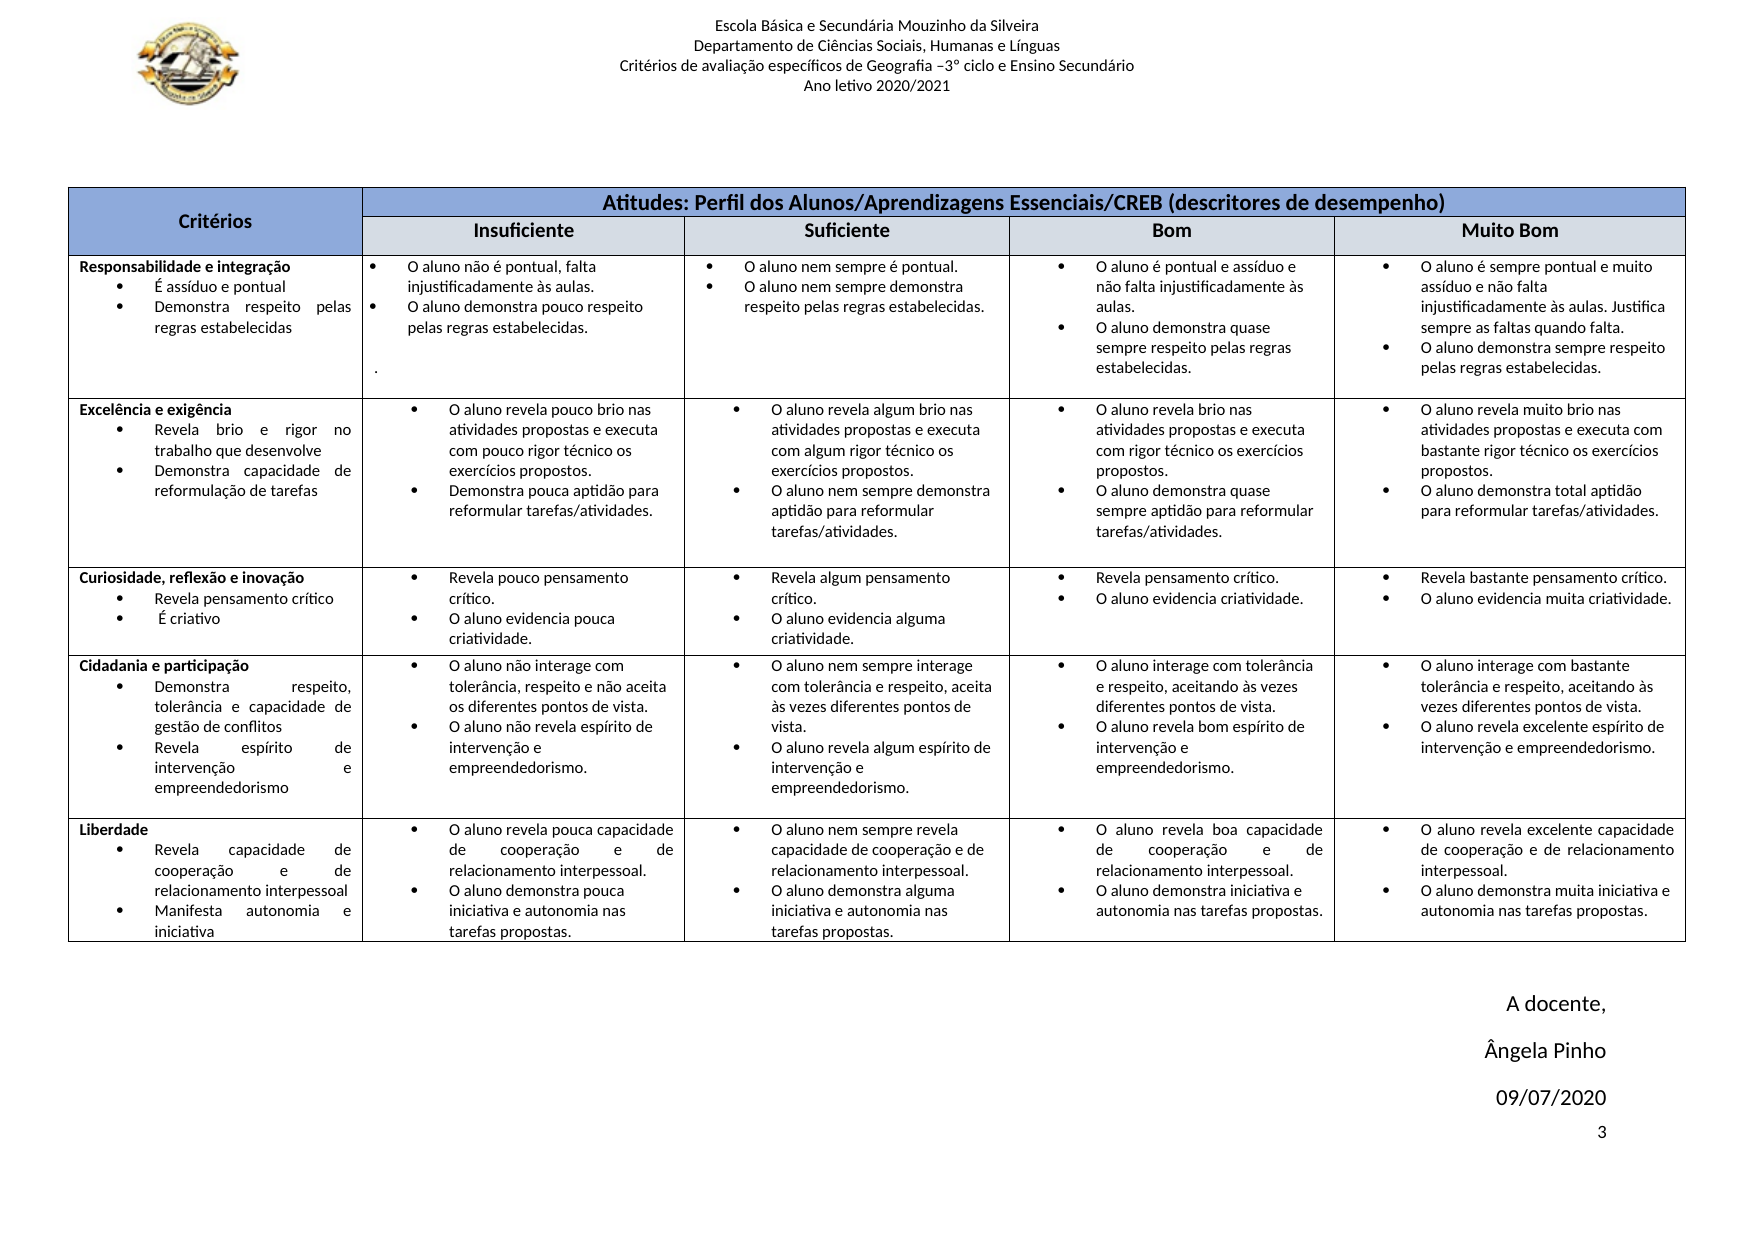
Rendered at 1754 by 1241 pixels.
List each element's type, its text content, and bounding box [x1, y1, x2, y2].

table_cell Excelência e exigência Revela brio e rigor no trabalho que desenvolve Demonstra capacidade de reformulação de tarefas [69, 399, 362, 567]
table_cell O aluno revela muito brio nas atividades propostas e executa com bastante rigor técnico os exercícios propostos. O aluno demonstra total aptidão para reformular tarefas/atividades. [1335, 399, 1685, 567]
table_cell O aluno revela boa capacidade de cooperação e de relacionamento interpessoal. O aluno demonstra iniciativa e autonomia nas tarefas propostas. [1010, 819, 1334, 941]
table_cell Cidadania e participação Demonstra respeito, tolerância e capacidade de gestão de conflitos Revela espírito de intervenção e empreendedorismo [69, 656, 362, 818]
table_cell O aluno não interage com tolerância, respeito e não aceita os diferentes pontos de vista. O aluno não revela espírito de intervenção e empreendedorismo. [363, 656, 684, 818]
table_cell O aluno nem sempre interage com tolerância e respeito, aceita às vezes diferentes pontos de vista. O aluno revela algum espírito de intervenção e empreendedorismo. [685, 656, 1009, 818]
table_cell O aluno não é pontual, falta injustificadamente às aulas. O aluno demonstra pouco respeito pelas regras estabelecidas. . [363, 256, 684, 398]
table_cell Muito Bom [1335, 217, 1685, 255]
table_cell Suficiente [685, 217, 1009, 255]
table_cell O aluno revela excelente capacidade de cooperação e de relacionamento interpessoal. O aluno demonstra muita iniciativa e autonomia nas tarefas propostas. [1335, 819, 1685, 941]
table_cell Curiosidade, reflexão e inovação Revela pensamento crítico É criativo [69, 568, 362, 655]
table_cell O aluno revela pouca capacidade de cooperação e de relacionamento interpessoal. O aluno demonstra pouca iniciativa e autonomia nas tarefas propostas. [363, 819, 684, 941]
table_cell O aluno revela pouco brio nas atividades propostas e executa com pouco rigor técnico os exercícios propostos. Demonstra pouca aptidão para reformular tarefas/atividades. [363, 399, 684, 567]
table_cell O aluno revela brio nas atividades propostas e executa com rigor técnico os exercícios propostos. O aluno demonstra quase sempre aptidão para reformular tarefas/atividades. [1010, 399, 1334, 567]
table_header Critérios [69, 188, 362, 255]
table_cell O aluno interage com tolerância e respeito, aceitando às vezes diferentes pontos de vista. O aluno revela bom espírito de intervenção e empreendedorismo. [1010, 656, 1334, 818]
table_cell O aluno nem sempre é pontual. O aluno nem sempre demonstra respeito pelas regras estabelecidas. [685, 256, 1009, 398]
table_cell O aluno revela algum brio nas atividades propostas e executa com algum rigor técnico os exercícios propostos. O aluno nem sempre demonstra aptidão para reformular tarefas/atividades. [685, 399, 1009, 567]
text A docente, [148, 989, 1606, 1017]
table_cell Revela bastante pensamento crítico. O aluno evidencia muita criatividade. [1335, 568, 1685, 655]
text Ângela Pinho [148, 1036, 1606, 1064]
table_cell Revela pensamento crítico. O aluno evidencia criatividade. [1010, 568, 1334, 655]
table_cell O aluno nem sempre revela capacidade de cooperação e de relacionamento interpessoal. O aluno demonstra alguma iniciativa e autonomia nas tarefas propostas. [685, 819, 1009, 941]
table_header Atitudes: Perfil dos Alunos/Aprendizagens Essenciais/CREB (descritores de desempenho) [363, 188, 1685, 216]
table_cell O aluno é pontual e assíduo e não falta injustificadamente às aulas. O aluno demonstra quase sempre respeito pelas regras estabelecidas. [1010, 256, 1334, 398]
table_cell Insuficiente [363, 217, 684, 255]
table_cell Liberdade Revela capacidade de cooperação e de relacionamento interpessoal Manifesta autonomia e iniciativa [69, 819, 362, 941]
text 09/07/2020 [148, 1083, 1606, 1111]
table_cell O aluno é sempre pontual e muito assíduo e não falta injustificadamente às aulas. Justifica sempre as faltas quando falta. O aluno demonstra sempre respeito pelas regras estabelecidas. [1335, 256, 1685, 398]
table_cell Responsabilidade e integração É assíduo e pontual Demonstra respeito pelas regras estabelecidas [69, 256, 362, 398]
table_cell O aluno interage com bastante tolerância e respeito, aceitando às vezes diferentes pontos de vista. O aluno revela excelente espírito de intervenção e empreendedorismo. [1335, 656, 1685, 818]
table_cell Bom [1010, 217, 1334, 255]
picture [131, 17, 246, 110]
table_cell Revela pouco pensamento crítico. O aluno evidencia pouca criatividade. [363, 568, 684, 655]
table_cell Revela algum pensamento crítico. O aluno evidencia alguma criatividade. [685, 568, 1009, 655]
